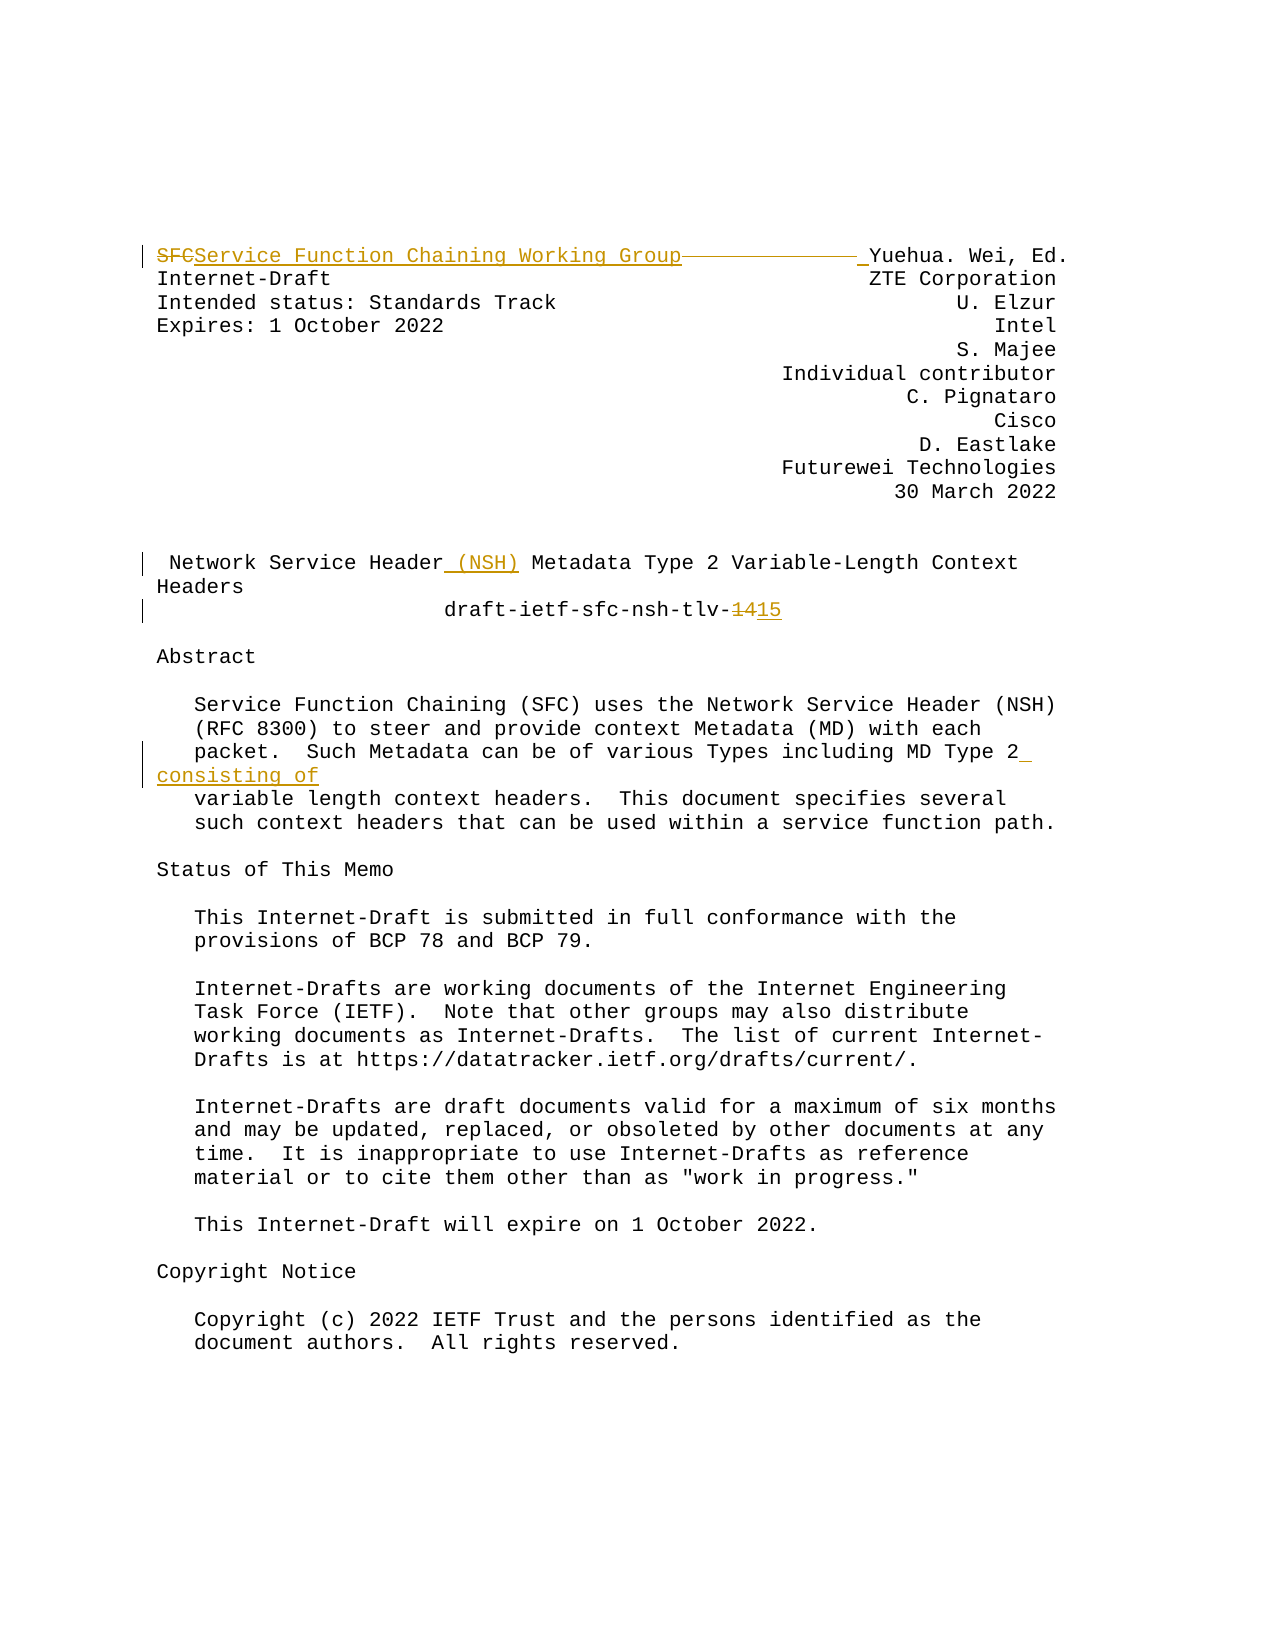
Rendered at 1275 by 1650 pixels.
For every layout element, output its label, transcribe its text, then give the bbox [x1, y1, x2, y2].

text (RFC 8300) to steer and provide context Metadata (MD) with each [156, 717, 1118, 741]
text Cisco [156, 410, 1118, 434]
text 30 March 2022 [156, 481, 1118, 505]
text such context headers that can be used within a service function path. [156, 812, 1118, 836]
text Individual contributor [156, 363, 1118, 386]
text S. Majee [156, 339, 1118, 363]
text Intended status: Standards Track U. Elzur [156, 292, 1118, 316]
text variable length context headers. This document specifies several [156, 788, 1118, 812]
text Expires: 1 October 2022 Intel [156, 316, 1118, 339]
text Drafts is at https://datatracker.ietf.org/drafts/current/. [156, 1048, 1118, 1072]
text provisions of BCP 78 and BCP 79. [156, 930, 1118, 954]
text document authors. All rights reserved. [156, 1332, 1118, 1356]
text This Internet-Draft will expire on 1 October 2022. [156, 1214, 1118, 1238]
text Internet-Drafts are working documents of the Internet Engineering [156, 978, 1118, 1001]
text and may be updated, replaced, or obsoleted by other documents at any [156, 1119, 1118, 1143]
text Service Function Chaining (SFC) uses the Network Service Header (NSH) [156, 694, 1118, 717]
text D. Eastlake [156, 434, 1118, 457]
text packet. Such Metadata can be of various Types including MD Type 2 [156, 741, 1118, 788]
text Futurewei Technologies [156, 457, 1118, 481]
text Internet-Drafts are draft documents valid for a maximum of six months [156, 1096, 1118, 1119]
text Abstract [156, 647, 1118, 670]
text draft-ietf-sfc-nsh-tlv- [156, 599, 1118, 623]
text C. Pignataro [156, 386, 1118, 410]
text Internet-Draft ZTE Corporation [156, 268, 1118, 292]
text time. It is inappropriate to use Internet-Drafts as reference [156, 1143, 1118, 1167]
text Task Force (IETF). Note that other groups may also distribute [156, 1001, 1118, 1025]
text Status of This Memo [156, 859, 1118, 883]
text material or to cite them other than as "work in progress." [156, 1167, 1118, 1190]
text Copyright (c) 2022 IETF Trust and the persons identified as the [156, 1309, 1118, 1332]
text Copyright Notice [156, 1261, 1118, 1285]
text This Internet-Draft is submitted in full conformance with the [156, 907, 1118, 930]
text Network Service Header Metadata Type 2 Variable-Length Context Headers [156, 552, 1118, 599]
text Yuehua. Wei, Ed. [156, 244, 1118, 268]
text working documents as Internet-Drafts. The list of current Internet- [156, 1025, 1118, 1048]
